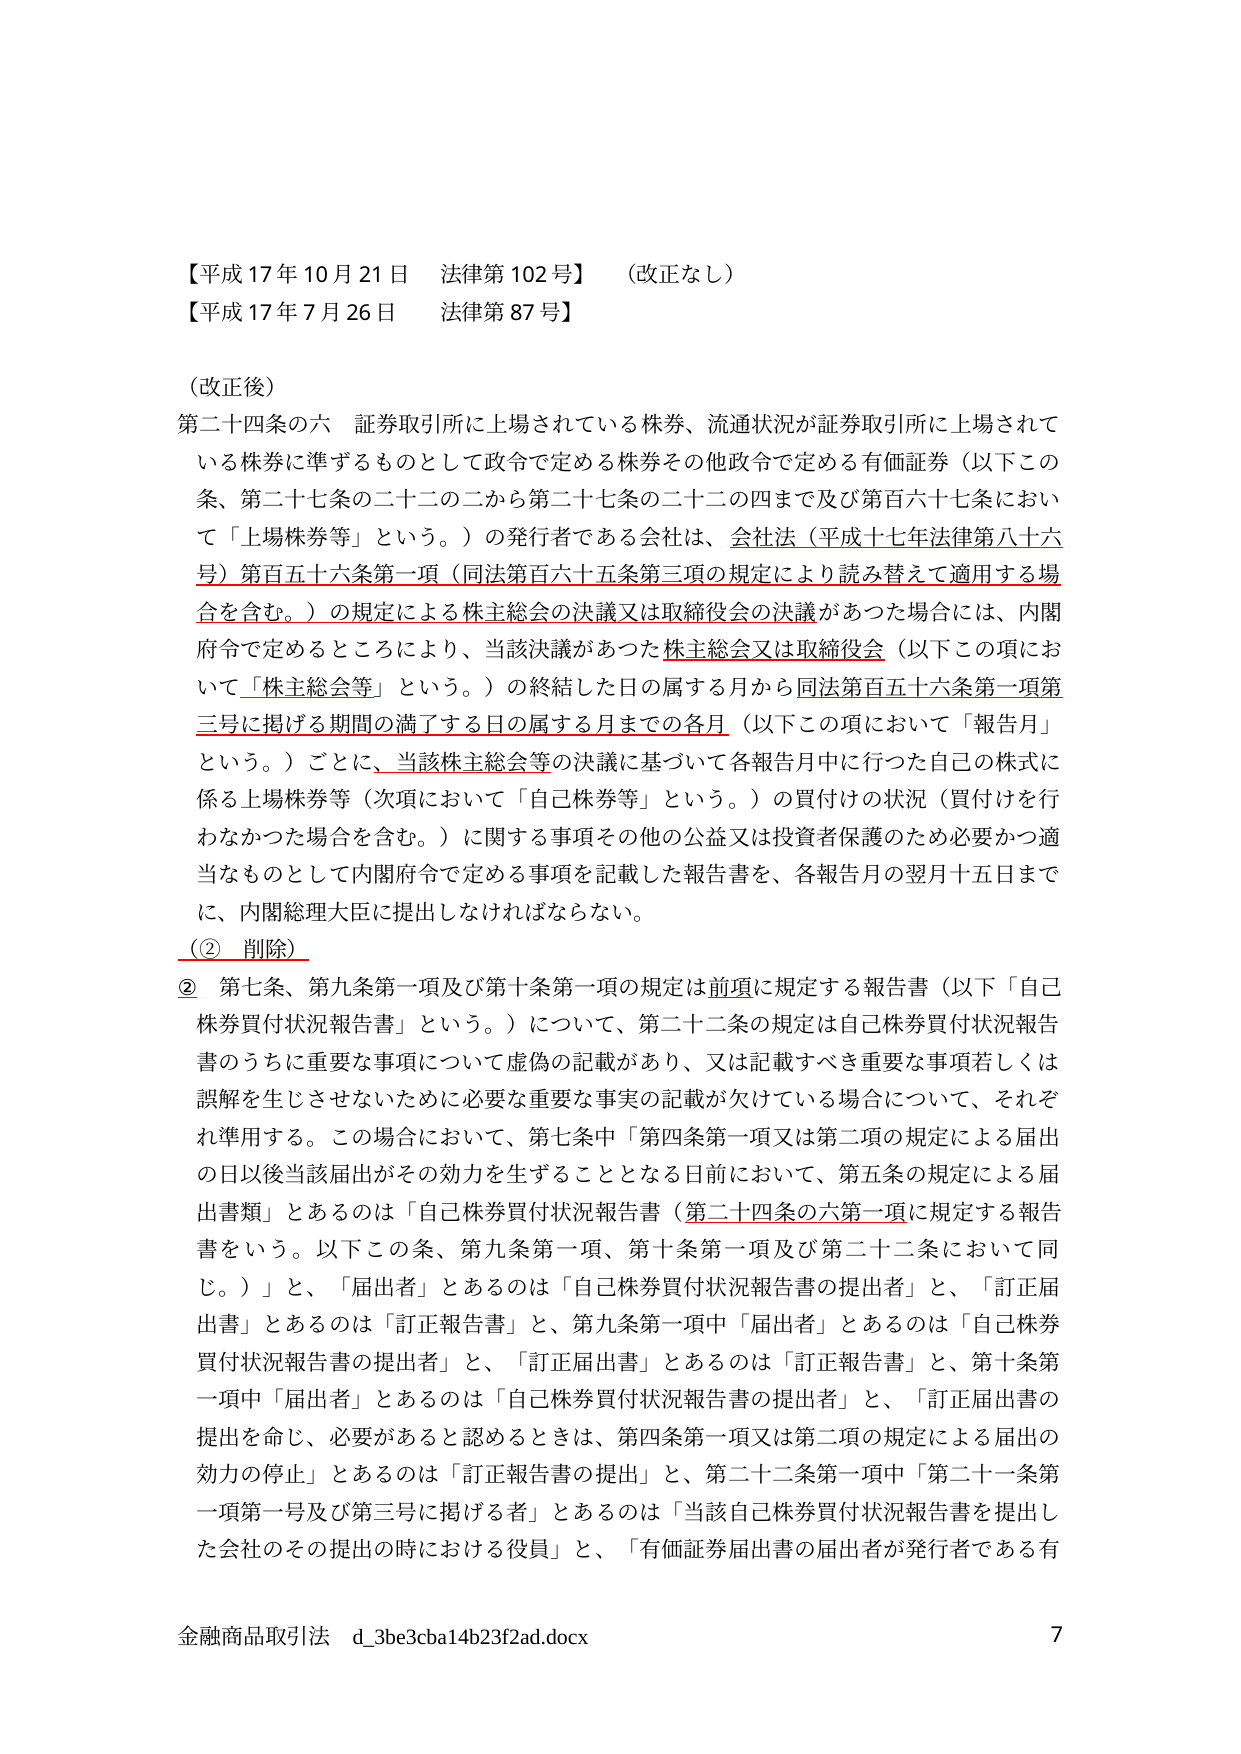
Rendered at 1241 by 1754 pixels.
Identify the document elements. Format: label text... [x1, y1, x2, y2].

text （② 削除） [177, 929, 1063, 967]
text 【平成17年10月21日 法律第102号】 （改正なし） [177, 254, 1063, 292]
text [177, 967, 1063, 1567]
text （改正後） [177, 367, 1063, 404]
text 第二十四条の六 証券取引所に上場されている株券、流通状況が証券取引所に上場されている株券に準ずるものとして政令で定める株券その他政令で定める有価証券（以下この条、第二十七条の二十二の二から第二十七条の二十二の四まで及び第百六十七条において「上場株券等」という。）の発行者である会社は、会社法（平成十七年法律第八十六号）第百五十六条第一項（同法第百六十五条第三項の規定により読み替えて適用する場合を含む。）の規定による株主総会の決議又は取締役会の決議があつた場合には、内閣府令で定めるところにより、当該決議があつた株主総会又は取締役会（以下この項において「株主総会等」という。）の終結した日の属する月から同法第百五十六条第一項第三号に掲げる期間の満了する日の属する月までの各月（以下この項において「報告月」という。）ごとに、当該株主総会等の決議に基づいて各報告月中に行つた自己の株式に係る上場株券等（次項において「自己株券等」という。）の買付けの状況（買付けを行わなかつた場合を含む。）に関する事項その他の公益又は投資者保護のため必要かつ適当なものとして内閣府令で定める事項を記載した報告書を、各報告月の翌月十五日までに、内閣総理大臣に提出しなければならない。 [177, 404, 1063, 929]
text 【平成17年7月26日 法律第87号】 [177, 292, 1063, 329]
